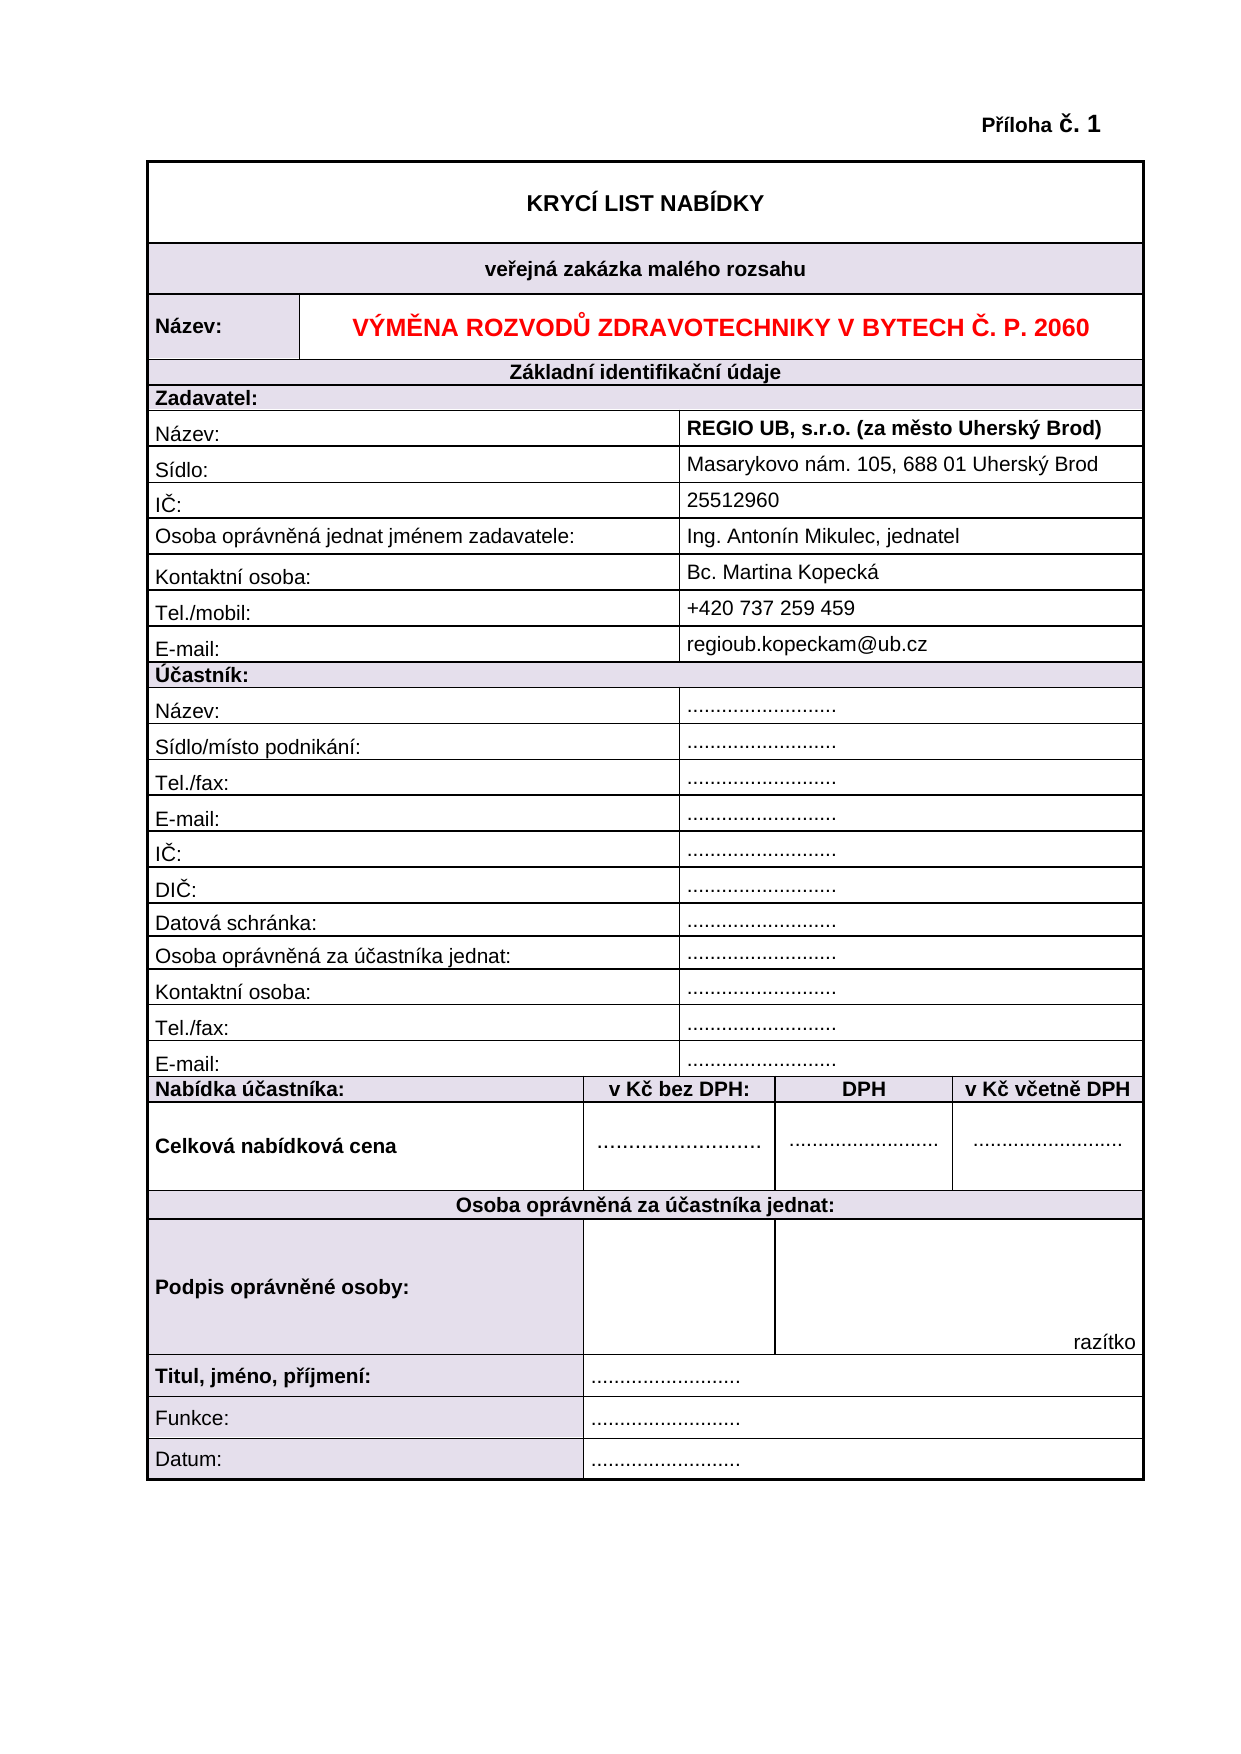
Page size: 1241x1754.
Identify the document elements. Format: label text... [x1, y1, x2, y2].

table_cell .......................... [584, 1439, 1142, 1478]
table_cell Název: [149, 411, 679, 445]
table_cell Tel./fax: [149, 1005, 679, 1040]
table_cell Nabídka účastníka: [149, 1077, 583, 1101]
table_cell .......................... [680, 724, 1142, 758]
table_cell .......................... [584, 1397, 1142, 1437]
table_cell Ing. Antonín Mikulec, jednatel [680, 519, 1142, 553]
table_cell REGIO UB, s.r.o. (za město Uherský Brod) [680, 411, 1142, 445]
table_cell Tel./mobil: [149, 591, 679, 625]
table_cell Účastník: [149, 663, 1142, 687]
table_cell .......................... [680, 832, 1142, 866]
table_cell Název: [149, 295, 299, 358]
table_cell Osoba oprávněná za účastníka jednat: [149, 1191, 1142, 1218]
table_cell výměna rozvodů zdravotechniky v bytech č. p. 2060 [300, 295, 1142, 358]
table_cell razítko [776, 1220, 1142, 1354]
table_cell Titul, jméno, příjmení: [149, 1355, 583, 1396]
table_cell Sídlo/místo podnikání: [149, 724, 679, 758]
table_cell .......................... [680, 868, 1142, 902]
table_cell IČ: [149, 483, 679, 517]
table_cell .......................... [680, 937, 1142, 968]
table_cell Kontaktní osoba: [149, 970, 679, 1004]
table_cell .......................... [680, 1005, 1142, 1040]
table_cell Osoba oprávněná jednat jménem zadavatele: [149, 519, 679, 553]
table_cell Základní identifikační údaje [149, 360, 1142, 384]
table_cell .......................... [680, 904, 1142, 935]
table_cell 25512960 [680, 483, 1142, 517]
table_cell Datum: [149, 1439, 583, 1478]
table_cell .......................... [584, 1355, 1142, 1396]
table_cell +420 737 259 459 [680, 591, 1142, 625]
table_cell Sídlo: [149, 447, 679, 481]
table_cell Bc. Martina Kopecká [680, 555, 1142, 589]
table_cell Zadavatel: [149, 386, 1142, 409]
table_cell DIČ: [149, 868, 679, 902]
table_cell v Kč bez DPH: [584, 1077, 774, 1101]
table_cell Datová schránka: [149, 904, 679, 935]
table_cell v Kč včetně DPH [953, 1077, 1142, 1101]
table_cell Masarykovo nám. 105, 688 01 Uherský Brod [680, 447, 1142, 481]
table_cell E-mail: [149, 796, 679, 830]
table_cell .......................... [776, 1103, 952, 1190]
table_cell IČ: [149, 832, 679, 866]
table_cell Osoba oprávněná za účastníka jednat: [149, 937, 679, 968]
table_cell .......................... [584, 1103, 774, 1190]
table_cell E-mail: [149, 627, 679, 661]
table_cell veřejná zakázka malého rozsahu [149, 244, 1142, 293]
table_cell .......................... [680, 688, 1142, 722]
table_cell Tel./fax: [149, 760, 679, 794]
table_cell Název: [149, 688, 679, 722]
table_cell .......................... [680, 796, 1142, 830]
table_cell Kontaktní osoba: [149, 555, 679, 589]
table_cell .......................... [953, 1103, 1142, 1190]
table_cell .......................... [680, 970, 1142, 1004]
table_cell .......................... [680, 760, 1142, 794]
table_cell regioub.kopeckam@ub.cz [680, 627, 1142, 661]
table_cell Celková nabídková cena [149, 1103, 583, 1190]
table_header KRYCÍ LIST NABÍDKY [149, 163, 1142, 242]
table_cell .......................... [680, 1041, 1142, 1076]
table_cell E-mail: [149, 1041, 679, 1076]
table_cell [584, 1220, 774, 1354]
table_cell DPH [776, 1077, 952, 1101]
table_cell Podpis oprávněné osoby: [149, 1220, 583, 1354]
table_cell Funkce: [149, 1397, 583, 1437]
